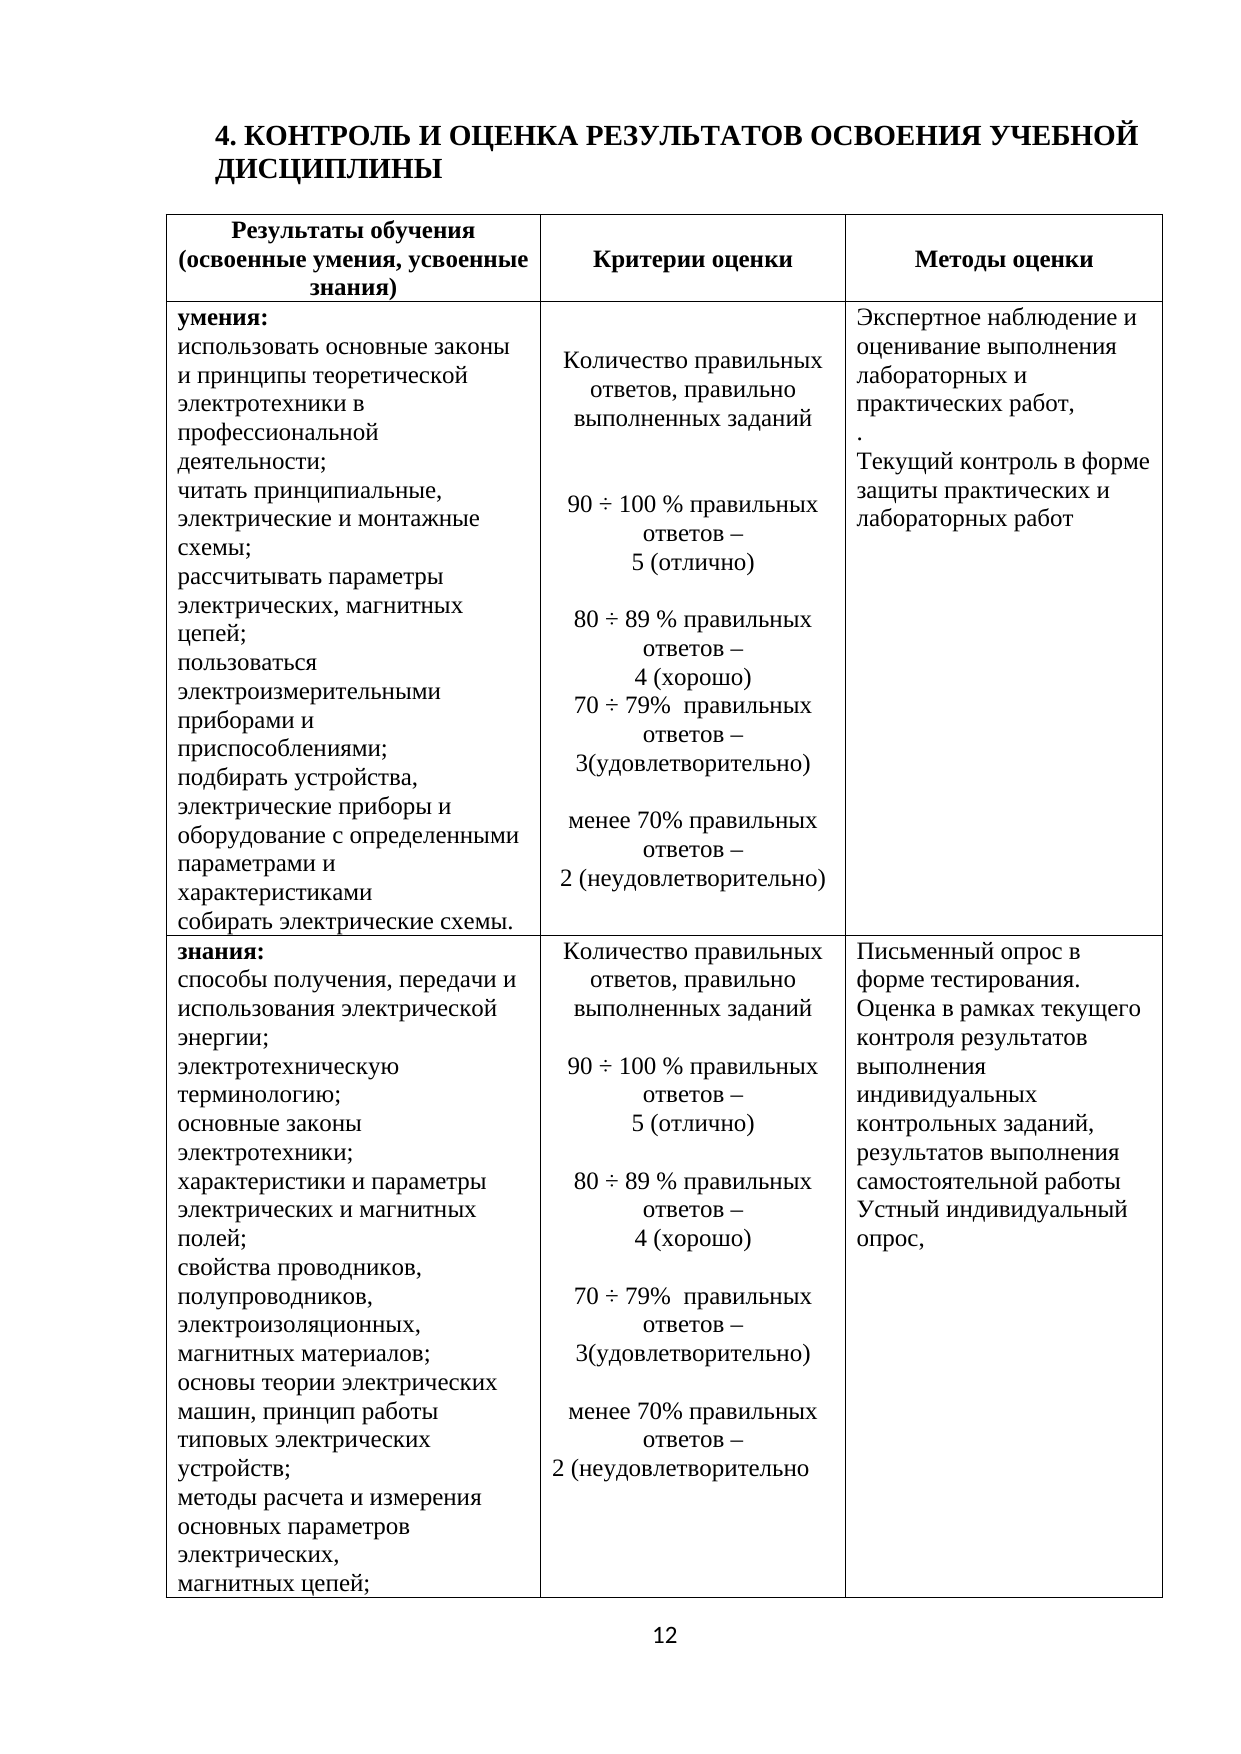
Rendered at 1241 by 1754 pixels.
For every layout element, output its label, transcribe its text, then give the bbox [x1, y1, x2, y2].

table_cell Количество правильных ответов, правильно выполненных заданий 90 ÷ 100 % правильных ответов – 5 (отлично) 80 ÷ 89 % правильных ответов – 4 (хорошо) 70 ÷ 79% правильных ответов – 3(удовлетворительно) менее 70% правильных ответов – 2 (неудовлетворительно) [541, 302, 845, 935]
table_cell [846, 936, 1162, 1597]
table_header Методы оценки [846, 215, 1162, 301]
table_cell умения: использовать основные законы и принципы теоретической электротехники в профессиональной деятельности; читать принципиальные, электрические и монтажные схемы; рассчитывать параметры электрических, магнитных цепей; пользоваться электроизмерительными приборами и приспособлениями; подбирать устройства, электрические приборы и оборудование с определенными параметрами и характеристиками собирать электрические схемы. [167, 302, 540, 935]
table_header Результаты обучения (освоенные умения, усвоенные знания) [167, 215, 540, 301]
text 4. КОНТРОЛЬ И ОЦЕНКА РЕЗУЛЬТАТОВ ОСВОЕНИЯ УЧЕБНОЙ ДИСЦИПЛИНЫ [215, 118, 1152, 185]
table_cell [167, 936, 540, 1597]
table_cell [541, 936, 845, 1597]
table_header Критерии оценки [541, 215, 845, 301]
table_cell Экспертное наблюдение и оценивание выполнения лабораторных и практических работ, . Текущий контроль в форме защиты практических и лабораторных работ [846, 302, 1162, 935]
